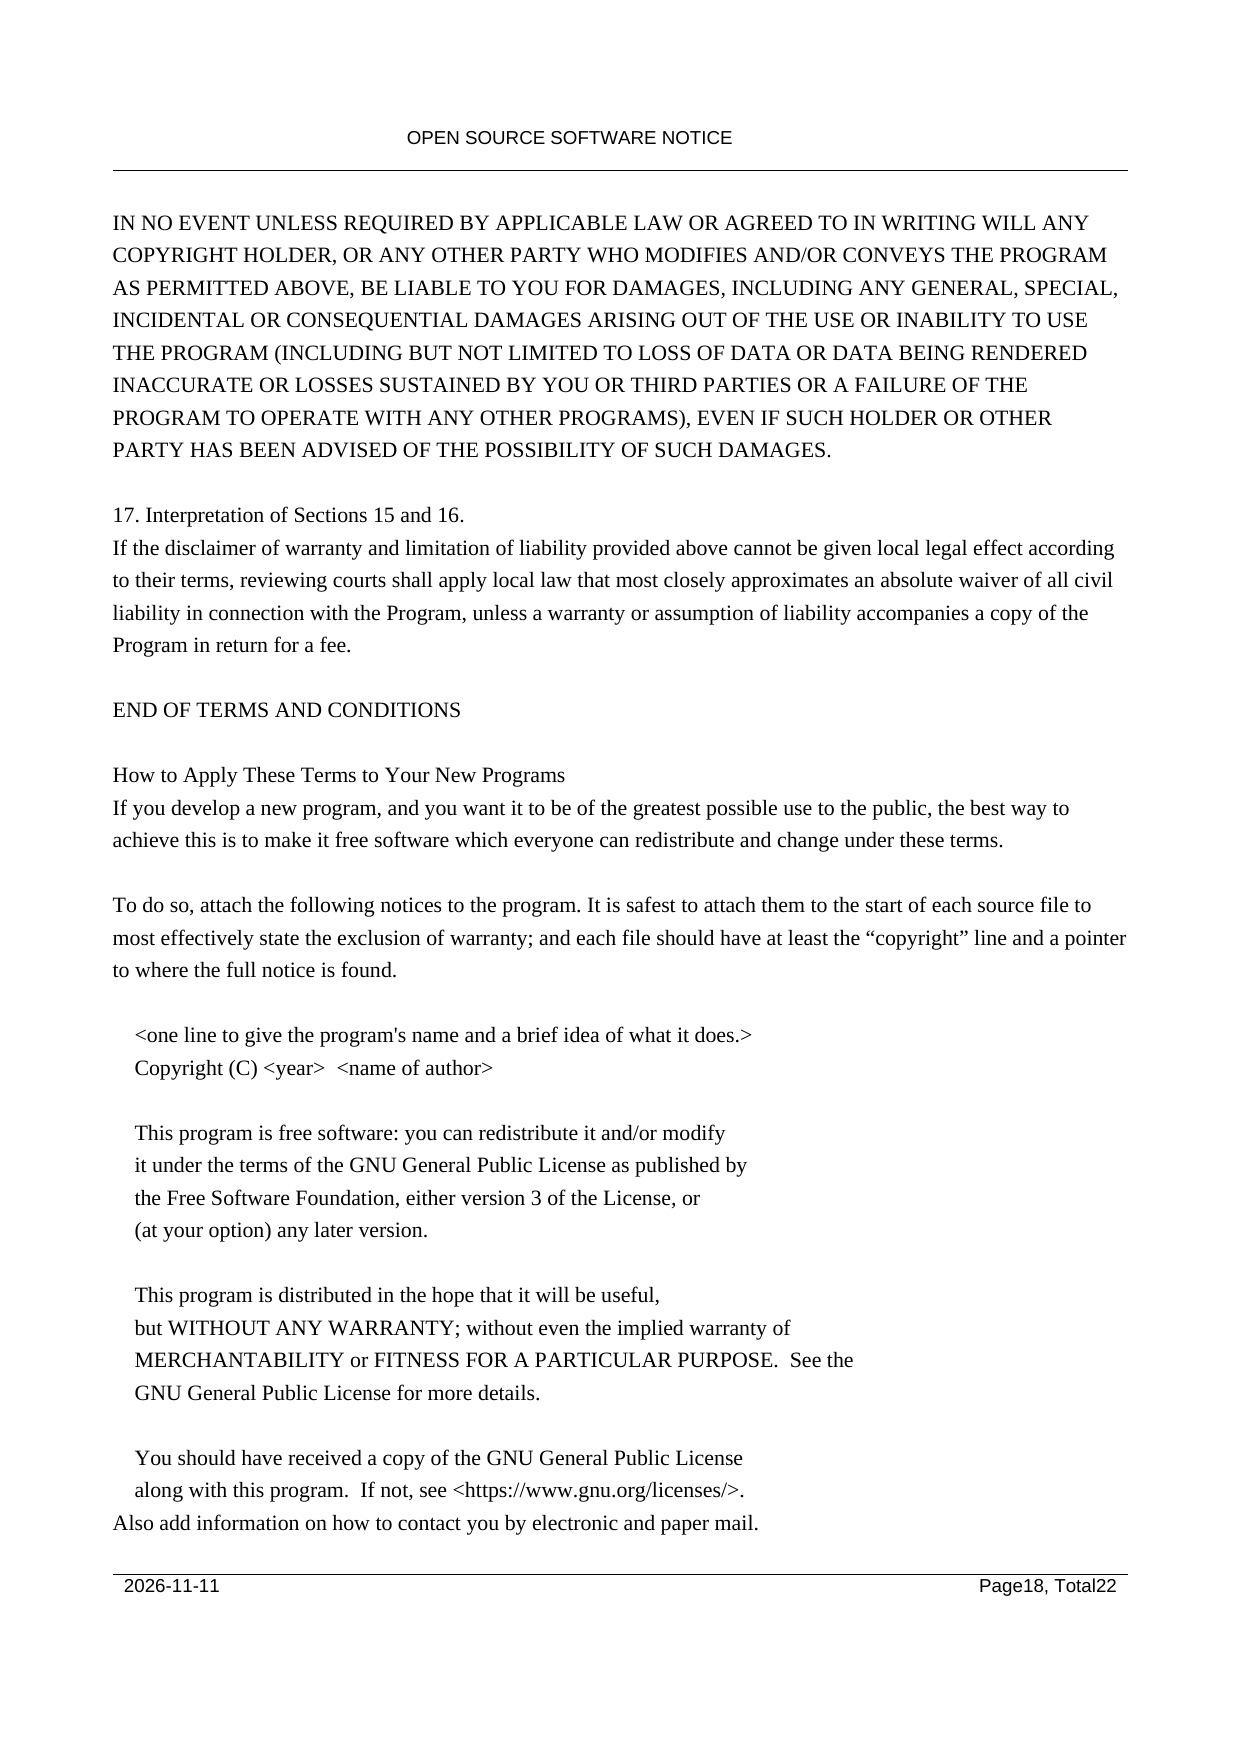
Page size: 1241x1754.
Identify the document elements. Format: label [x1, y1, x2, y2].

text [112, 206, 1128, 1539]
